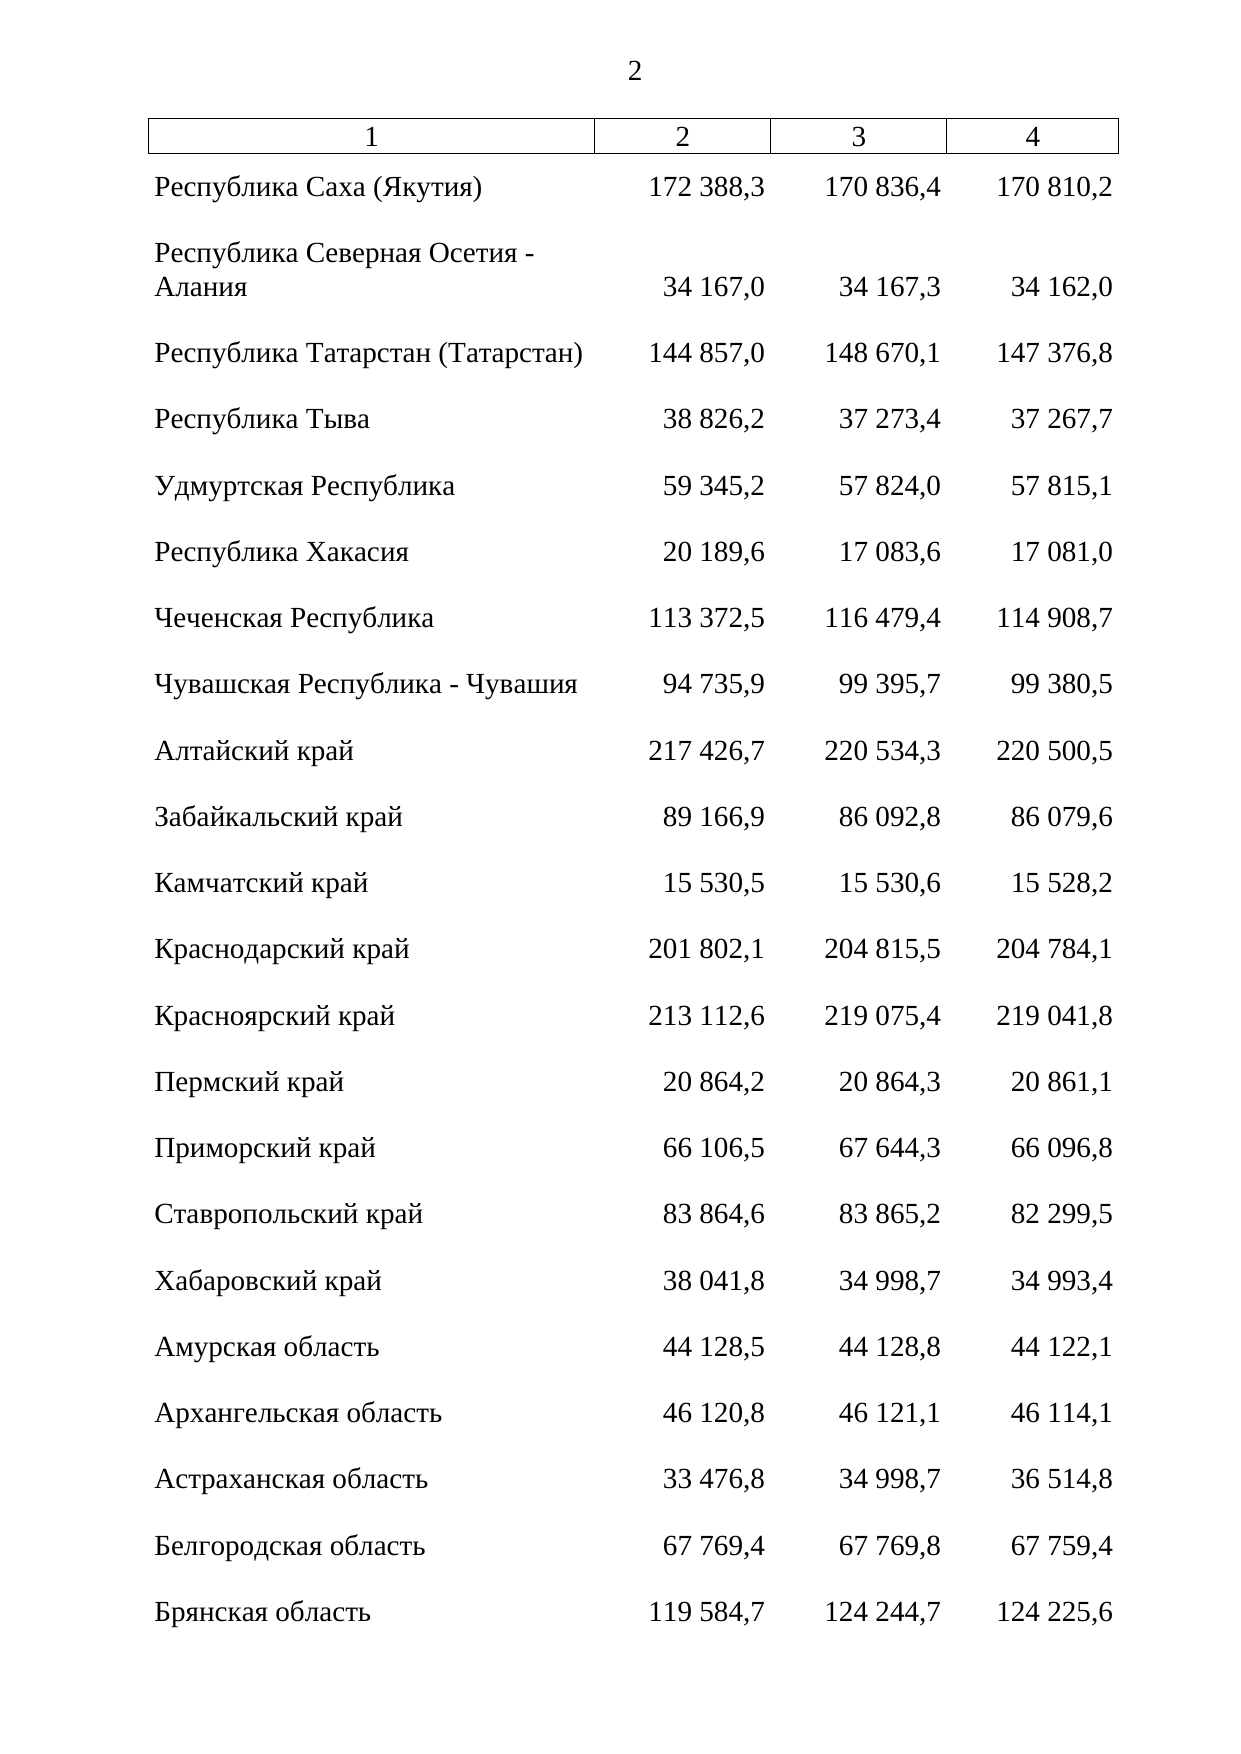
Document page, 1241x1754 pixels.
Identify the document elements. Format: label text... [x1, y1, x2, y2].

table_cell 114 908,7 [947, 584, 1118, 650]
table_cell 36 514,8 [947, 1445, 1118, 1511]
table_cell 33 476,8 [595, 1445, 771, 1511]
table_cell 99 395,7 [771, 650, 947, 716]
table_cell 46 114,1 [947, 1379, 1118, 1445]
table_cell Удмуртская Республика [148, 451, 594, 518]
table_cell Архангельская область [148, 1379, 594, 1445]
table_header 3 [771, 119, 946, 153]
table_cell 57 815,1 [947, 451, 1118, 518]
table_cell 34 993,4 [947, 1246, 1118, 1313]
table_cell Республика Саха (Якутия) [148, 154, 594, 219]
table_cell 59 345,2 [595, 451, 771, 518]
table_cell 94 735,9 [595, 650, 771, 716]
table_cell 44 122,1 [947, 1313, 1118, 1379]
table_cell 213 112,6 [595, 981, 771, 1048]
table_cell Забайкальский край [148, 783, 594, 849]
table_cell Астраханская область [148, 1445, 594, 1511]
table_cell 66 106,5 [595, 1114, 771, 1180]
table_cell 34 998,7 [771, 1246, 947, 1313]
table_cell 37 267,7 [947, 385, 1118, 451]
table_cell Белгородская область [148, 1511, 594, 1578]
table_cell 83 864,6 [595, 1180, 771, 1246]
table_cell 17 081,0 [947, 518, 1118, 584]
table_cell 170 836,4 [771, 154, 947, 219]
table_cell 82 299,5 [947, 1180, 1118, 1246]
table_cell 20 864,3 [771, 1048, 947, 1114]
table_cell 15 530,6 [771, 849, 947, 915]
table_cell 67 769,8 [771, 1511, 947, 1578]
table_cell Алтайский край [148, 716, 594, 783]
table_cell 15 528,2 [947, 849, 1118, 915]
table_cell 220 500,5 [947, 716, 1118, 783]
table_cell 124 244,7 [771, 1578, 947, 1633]
table_cell 219 041,8 [947, 981, 1118, 1048]
table_cell 34 167,3 [771, 219, 947, 319]
table_cell 219 075,4 [771, 981, 947, 1048]
table_header 1 [149, 119, 594, 153]
table_cell 20 864,2 [595, 1048, 771, 1114]
table_cell Приморский край [148, 1114, 594, 1180]
table_cell 57 824,0 [771, 451, 947, 518]
table_cell Чувашская Республика - Чувашия [148, 650, 594, 716]
table_cell Камчатский край [148, 849, 594, 915]
table_cell Ставропольский край [148, 1180, 594, 1246]
table_cell 44 128,5 [595, 1313, 771, 1379]
table_cell 67 769,4 [595, 1511, 771, 1578]
table_cell 17 083,6 [771, 518, 947, 584]
table_cell 34 167,0 [595, 219, 771, 319]
table_cell 38 826,2 [595, 385, 771, 451]
table_header 2 [595, 119, 770, 153]
table_cell 67 759,4 [947, 1511, 1118, 1578]
table_cell 34 162,0 [947, 219, 1118, 319]
table_cell 20 861,1 [947, 1048, 1118, 1114]
table_cell 148 670,1 [771, 319, 947, 385]
table_cell 66 096,8 [947, 1114, 1118, 1180]
table_cell 119 584,7 [595, 1578, 771, 1633]
table_cell 44 128,8 [771, 1313, 947, 1379]
table_cell 37 273,4 [771, 385, 947, 451]
table_cell 217 426,7 [595, 716, 771, 783]
table_cell 15 530,5 [595, 849, 771, 915]
table_cell 201 802,1 [595, 915, 771, 981]
table_cell 34 998,7 [771, 1445, 947, 1511]
table_cell Чеченская Республика [148, 584, 594, 650]
table_cell Республика Хакасия [148, 518, 594, 584]
table_cell 86 092,8 [771, 783, 947, 849]
table_cell 116 479,4 [771, 584, 947, 650]
table_cell 46 120,8 [595, 1379, 771, 1445]
table_cell Республика Тыва [148, 385, 594, 451]
table_cell 20 189,6 [595, 518, 771, 584]
table_cell 46 121,1 [771, 1379, 947, 1445]
table_cell 204 784,1 [947, 915, 1118, 981]
table_header 4 [947, 119, 1118, 153]
table_cell Хабаровский край [148, 1246, 594, 1313]
table_cell Брянская область [148, 1578, 594, 1633]
table_cell 147 376,8 [947, 319, 1118, 385]
table_cell Краснодарский край [148, 915, 594, 981]
table_cell 89 166,9 [595, 783, 771, 849]
table_cell 67 644,3 [771, 1114, 947, 1180]
table_cell 113 372,5 [595, 584, 771, 650]
table_cell Амурская область [148, 1313, 594, 1379]
table_cell 220 534,3 [771, 716, 947, 783]
table_cell 172 388,3 [595, 154, 771, 219]
table_cell 170 810,2 [947, 154, 1118, 219]
table_cell 204 815,5 [771, 915, 947, 981]
table_cell 124 225,6 [947, 1578, 1118, 1633]
table_cell 144 857,0 [595, 319, 771, 385]
table_cell 86 079,6 [947, 783, 1118, 849]
table_cell 83 865,2 [771, 1180, 947, 1246]
table_cell 38 041,8 [595, 1246, 771, 1313]
table_cell Красноярский край [148, 981, 594, 1048]
table_cell Республика Татарстан (Татарстан) [148, 319, 594, 385]
table_cell Пермский край [148, 1048, 594, 1114]
table_cell 99 380,5 [947, 650, 1118, 716]
table_cell Республика Северная Осетия - Алания [148, 219, 594, 319]
